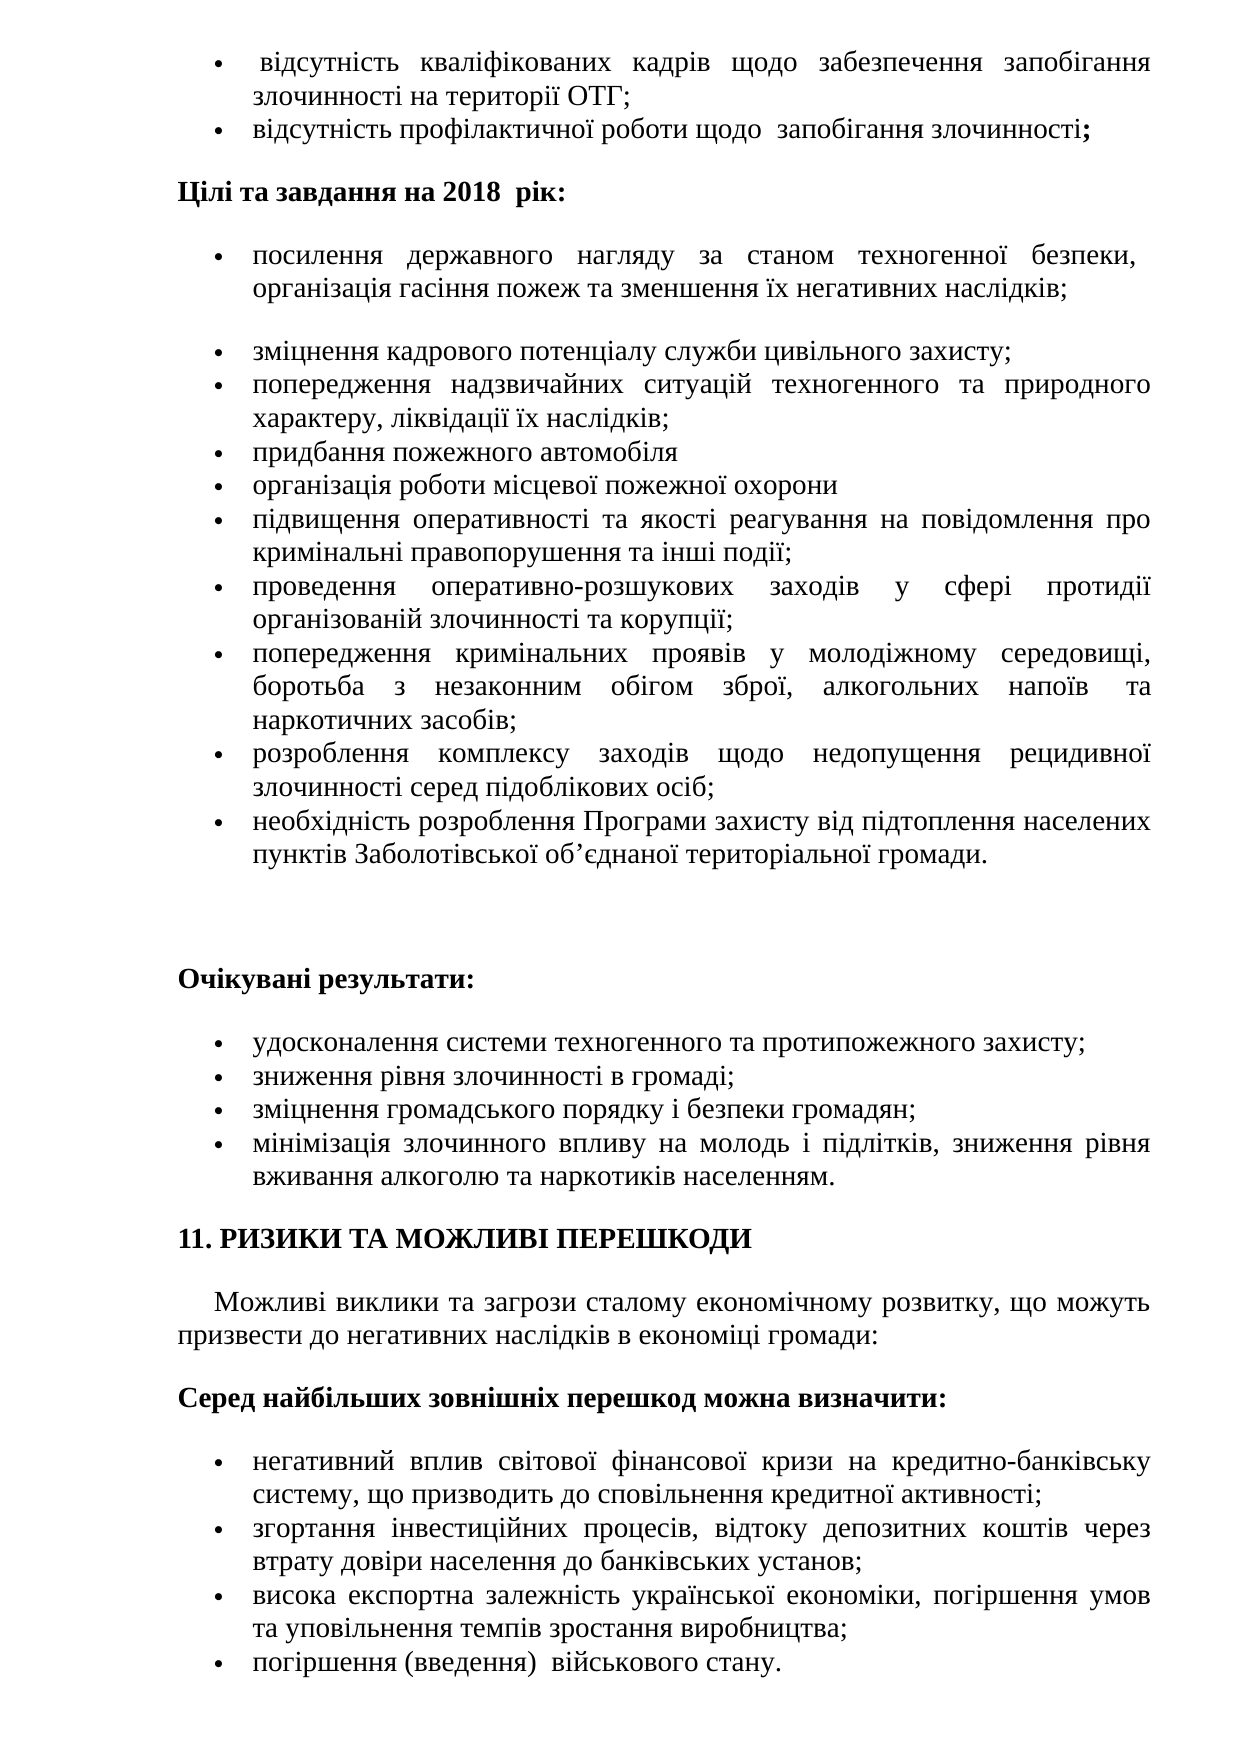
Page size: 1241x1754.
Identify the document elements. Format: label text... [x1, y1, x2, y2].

text Цілі та завдання на 2018 рік: [177, 174, 1152, 208]
list висока експортна залежність української економіки, погіршення умов та уповільнення темпів зростання виробництва; [215, 1577, 1152, 1644]
list зниження рівня злочинності в громаді; [215, 1058, 1152, 1091]
list зміцнення кадрового потенціалу служби цивільного захисту; [215, 333, 1152, 367]
list відсутність кваліфікованих кадрів щодо забезпечення запобігання злочинності на території ОТГ; [215, 44, 1152, 111]
list попередження надзвичайних ситуацій техногенного та природного характеру, ліквідації їх наслідків; [215, 367, 1152, 434]
list проведення оперативно-розшукових заходів у сфері протидії організованій злочинності та корупції; [215, 568, 1152, 635]
text Очікувані результати: [177, 962, 1152, 995]
list придбання пожежного автомобіля [215, 434, 1152, 467]
list відсутність профілактичної роботи щодо запобігання злочинності; [215, 111, 1152, 145]
list удосконалення системи техногенного та протипожежного захисту; [215, 1024, 1152, 1058]
list зміцнення громадського порядку і безпеки громадян; [215, 1091, 1152, 1125]
text Серед найбільших зовнішніх перешкод можна визначити: [177, 1380, 1152, 1414]
list згортання інвестиційних процесів, відтоку депозитних коштів через втрату довіри населення до банківських установ; [215, 1510, 1152, 1577]
list мінімізація злочинного впливу на молодь і підлітків, зниження рівня вживання алкоголю та наркотиків населенням. [215, 1125, 1152, 1192]
list організація роботи місцевої пожежної охорони [215, 467, 1152, 501]
text Можливі виклики та загрози сталому економічному розвитку, що можуть призвести до негативних наслідків в економіці громади: [177, 1284, 1152, 1351]
text 11. РИЗИКИ ТА МОЖЛИВІ ПЕРЕШКОДИ [177, 1221, 1152, 1255]
list негативний вплив світової фінансової кризи на кредитно-банківську систему, що призводить до сповільнення кредитної активності; [215, 1443, 1152, 1510]
list необхідність розроблення Програми захисту від підтоплення населених пунктів Заболотівської об’єднаної територіальної громади. [215, 803, 1152, 870]
list погіршення (введення) військового стану. [215, 1644, 1152, 1678]
list розроблення комплексу заходів щодо недопущення рецидивної злочинності серед підоблікових осіб; [215, 736, 1152, 803]
list підвищення оперативності та якості реагування на повідомлення про кримінальні правопорушення та інші події; [215, 501, 1152, 568]
list попередження кримінальних проявів у молодіжному середовищі, боротьба з незаконним обігом зброї, алкогольних напоїв та наркотичних засобів; [215, 635, 1152, 736]
list посилення державного нагляду за станом техногенної безпеки, організація гасіння пожеж та зменшення їх негативних наслідків; [215, 237, 1152, 304]
